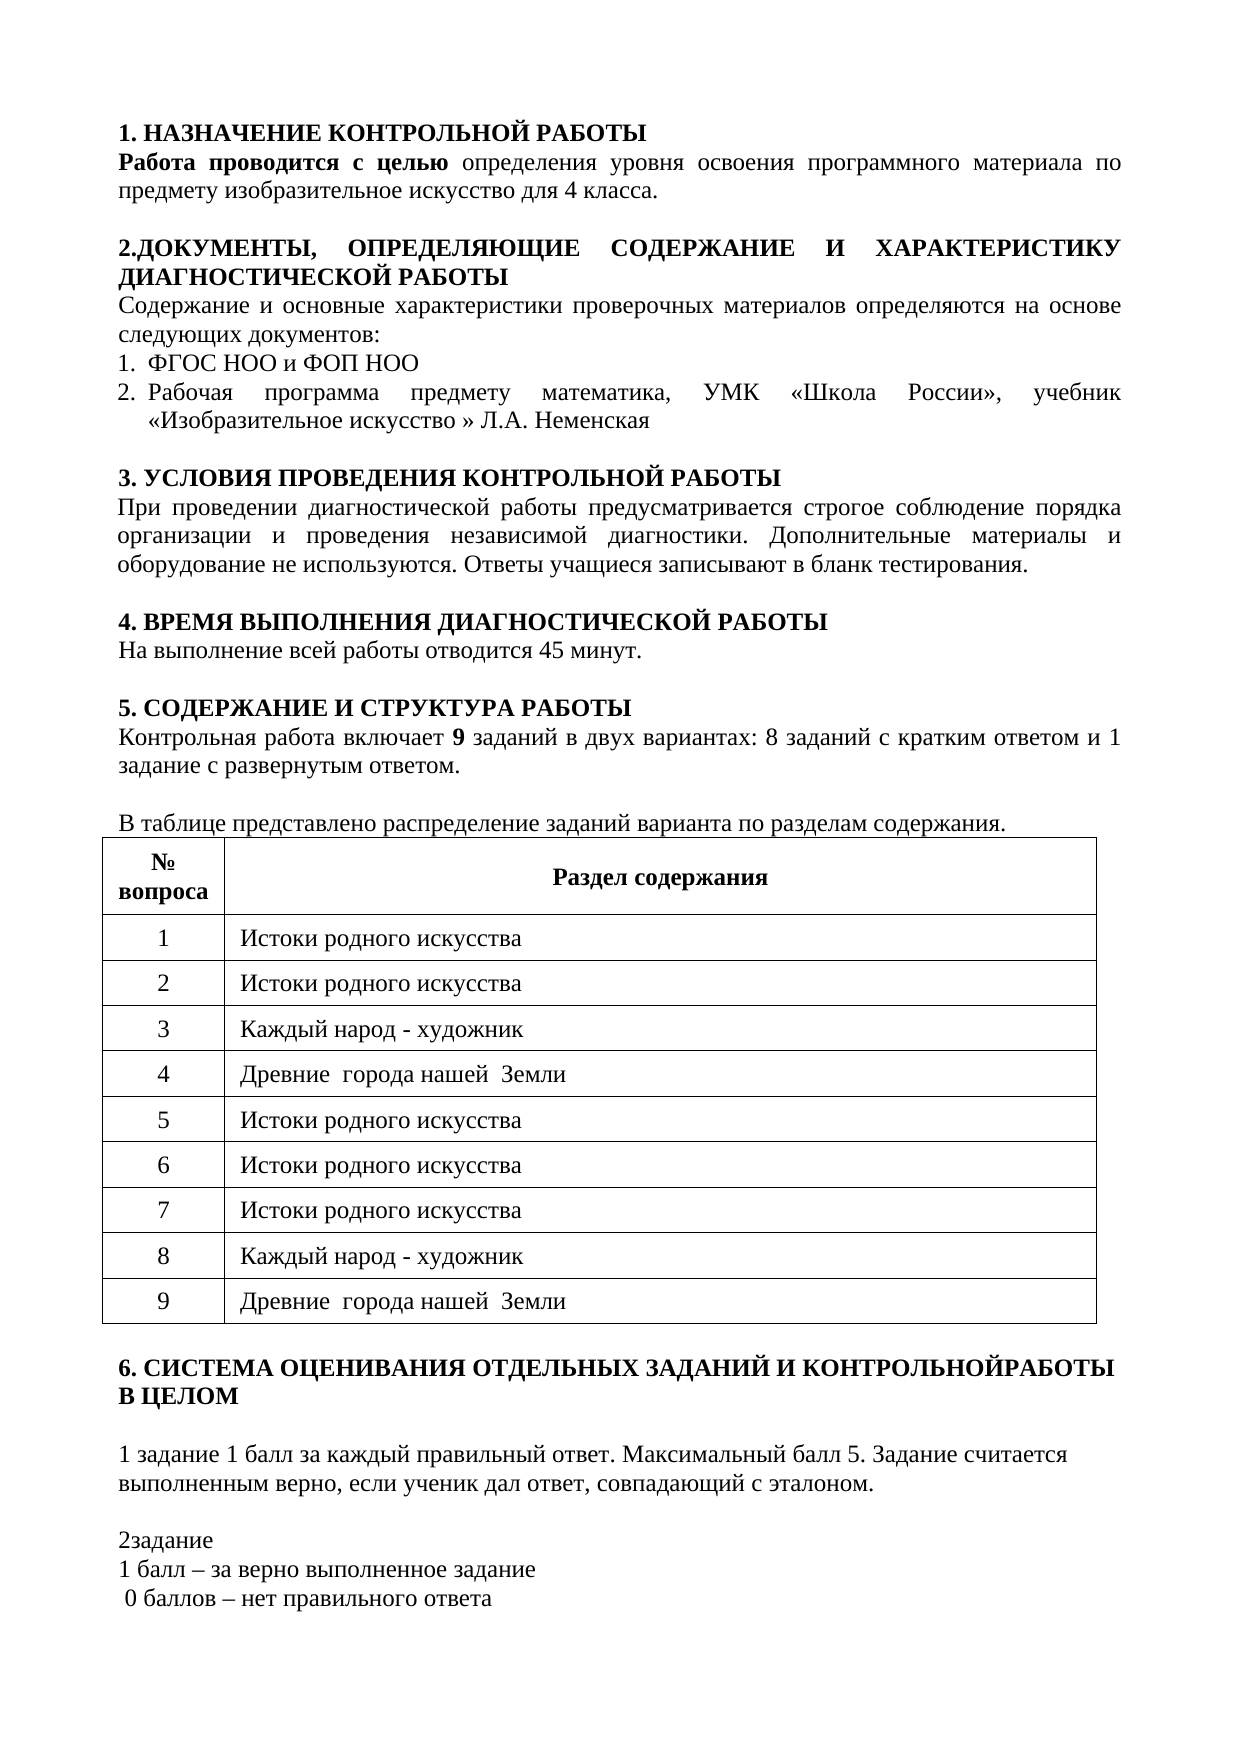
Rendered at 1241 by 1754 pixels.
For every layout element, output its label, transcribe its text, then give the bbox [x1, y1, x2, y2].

table_header № вопроса [103, 838, 224, 914]
table_cell 3 [103, 1006, 224, 1050]
table_cell Истоки родного искусства [225, 961, 1096, 1005]
table_cell 6 [103, 1142, 224, 1187]
table_cell 9 [103, 1279, 224, 1323]
text 1. НАЗНАЧЕНИЕ КОНТРОЛЬНОЙ РАБОТЫ [118, 118, 1122, 147]
text 3. УСЛОВИЯ ПРОВЕДЕНИЯ КОНТРОЛЬНОЙ РАБОТЫ [118, 463, 1122, 492]
table_cell 5 [103, 1097, 224, 1141]
text Работа проводится с целью определения уровня освоения программного материала по предмету изобразительное искусство для 4 класса. [118, 147, 1122, 204]
table_header Раздел содержания [225, 838, 1096, 914]
table_cell 7 [103, 1188, 224, 1232]
list ФГОС НОО и ФОП НОО [117, 348, 1122, 377]
list Рабочая программа предмету математика, УМК «Школа России», учебник «Изобразительное искусство » Л.А. Неменская [117, 377, 1122, 434]
text В таблице представлено распределение заданий варианта по разделам содержания. [118, 808, 1122, 837]
table_cell Каждый народ - художник [225, 1233, 1096, 1277]
table_cell Истоки родного искусства [225, 1188, 1096, 1232]
text 1 задание 1 балл за каждый правильный ответ. Максимальный балл 5. Задание считается выполненным верно, если ученик дал ответ, совпадающий с эталоном. [118, 1439, 1122, 1496]
table_cell 1 [103, 915, 224, 959]
text Содержание и основные характеристики проверочных материалов определяются на основе следующих документов: [118, 291, 1122, 348]
text При проведении диагностической работы предусматривается строгое соблюдение порядка организации и проведения независимой диагностики. Дополнительные материалы и оборудование не используются. Ответы учащиеся записывают в бланк тестирования. [117, 492, 1122, 578]
text 1 балл – за верно выполненное задание [118, 1554, 1122, 1583]
table_cell 4 [103, 1051, 224, 1096]
table_cell 8 [103, 1233, 224, 1277]
table_cell Каждый народ - художник [225, 1006, 1096, 1050]
text 2.ДОКУМЕНТЫ, ОПРЕДЕЛЯЮЩИЕ СОДЕРЖАНИЕ И ХАРАКТЕРИСТИКУ ДИАГНОСТИЧЕСКОЙ РАБОТЫ [118, 233, 1122, 291]
table_cell 2 [103, 961, 224, 1005]
text 4. ВРЕМЯ ВЫПОЛНЕНИЯ ДИАГНОСТИЧЕСКОЙ РАБОТЫ [118, 607, 1122, 636]
text 6. СИСТЕМА ОЦЕНИВАНИЯ ОТДЕЛЬНЫХ ЗАДАНИЙ И КОНТРОЛЬНОЙРАБОТЫ В ЦЕЛОМ [118, 1353, 1122, 1410]
table_cell Древние города нашей Земли [225, 1279, 1096, 1323]
table_cell Истоки родного искусства [225, 1142, 1096, 1187]
text 5. СОДЕРЖАНИЕ И СТРУКТУРА РАБОТЫ [118, 693, 1122, 722]
table_cell Древние города нашей Земли [225, 1051, 1096, 1096]
text 0 баллов – нет правильного ответа [118, 1583, 1122, 1611]
text 2задание [118, 1525, 1122, 1554]
text На выполнение всей работы отводится 45 минут. [118, 636, 1122, 664]
table_cell Истоки родного искусства [225, 1097, 1096, 1141]
text Контрольная работа включает 9 заданий в двух вариантах: 8 заданий с кратким ответом и 1 задание с развернутым ответом. [118, 722, 1122, 779]
table_cell Истоки родного искусства [225, 915, 1096, 959]
